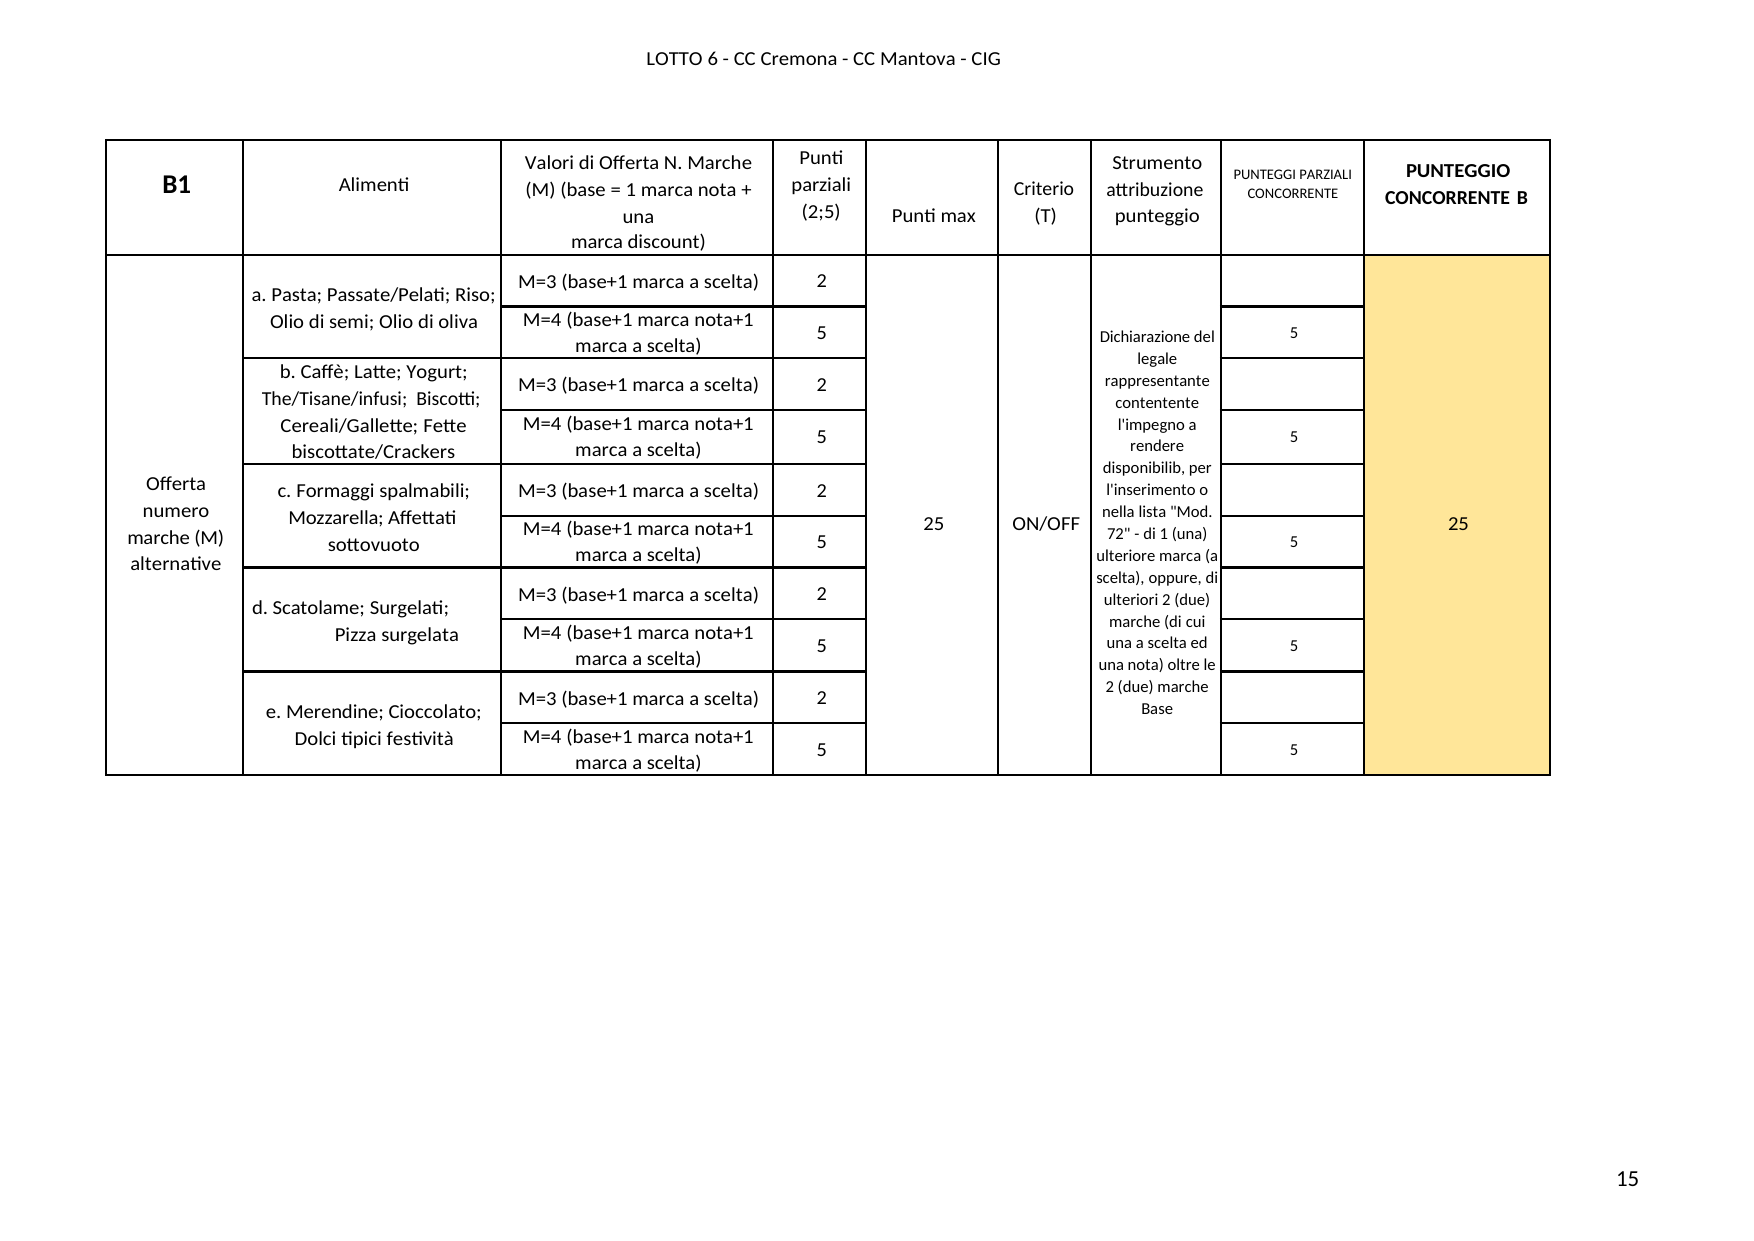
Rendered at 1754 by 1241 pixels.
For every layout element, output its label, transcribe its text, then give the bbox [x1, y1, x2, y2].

table_cell M=4 (base+1 marca nota+1 marca a scelta) [502, 517, 772, 566]
table_cell M=3 (base+1 marca a scelta) [502, 465, 772, 514]
table_cell 2 [774, 569, 865, 618]
table_cell Offerta numero marche (M) alternative [107, 256, 242, 774]
table_header Strumento attribuzione punteggio [1092, 141, 1220, 253]
table_cell Dichiarazione del legale rappresentante contentente l'impegno a rendere disponibilib, per l'inserimento o nella lista "Mod. 72" - di 1 (una) ulteriore marca (a scelta), oppure, di ulteriori 2 (due) marche (di cui una a scelta ed una nota) oltre le 2 (due) marche Base [1092, 256, 1220, 774]
table_cell 25 [867, 256, 997, 774]
table_cell 5 [1222, 517, 1363, 566]
table_cell b. Caffè; Latte; Yogurt; The/Tisane/infusi; Biscotti; Cereali/Gallette; Fette biscottate/Crackers [244, 359, 500, 463]
table_cell 5 [1222, 620, 1363, 670]
table_cell 5 [774, 620, 865, 670]
table_cell d. Scatolame; Surgelati; Pizza surgelata [244, 569, 500, 670]
table_cell M=4 (base+1 marca nota+1 marca a scelta) [502, 620, 772, 670]
table_cell [1222, 673, 1363, 722]
table_header Punti max [867, 141, 997, 253]
table_cell 5 [1222, 411, 1363, 463]
table_header PUNTEGGIO CONCORRENTE B [1365, 141, 1549, 253]
table_cell M=3 (base+1 marca a scelta) [502, 256, 772, 305]
table_cell a. Pasta; Passate/Pelati; Riso; Olio di semi; Olio di oliva [244, 256, 500, 357]
table_cell 25 [1365, 256, 1549, 774]
table_header B1 [107, 141, 242, 253]
table_header Alimenti [244, 141, 500, 253]
table_cell c. Formaggi spalmabili; Mozzarella; Affettati sottovuoto [244, 465, 500, 566]
table_cell e. Merendine; Cioccolato; Dolci tipici festività [244, 673, 500, 774]
table_cell 2 [774, 359, 865, 409]
table_cell [1222, 256, 1363, 305]
table_cell 5 [774, 411, 865, 463]
table_cell 5 [774, 724, 865, 774]
table_cell 2 [774, 256, 865, 305]
table_cell M=3 (base+1 marca a scelta) [502, 359, 772, 409]
table_cell [1222, 569, 1363, 618]
table_cell 5 [1222, 724, 1363, 774]
table_cell 2 [774, 673, 865, 722]
table_cell M=3 (base+1 marca a scelta) [502, 673, 772, 722]
table_cell M=4 (base+1 marca nota+1 marca a scelta) [502, 308, 772, 357]
table_header Punti parziali (2;5) [774, 141, 865, 253]
table_cell M=4 (base+1 marca nota+1 marca a scelta) [502, 724, 772, 774]
table_header Valori di Offerta N. Marche (M) (base = 1 marca nota + una marca discount) [502, 141, 772, 253]
table_cell 5 [774, 517, 865, 566]
table_header Criterio (T) [999, 141, 1090, 253]
table_cell 5 [774, 308, 865, 357]
table_cell ON/OFF [999, 256, 1090, 774]
table_cell [1222, 465, 1363, 514]
table_cell M=3 (base+1 marca a scelta) [502, 569, 772, 618]
table_cell M=4 (base+1 marca nota+1 marca a scelta) [502, 411, 772, 463]
table_cell 5 [1222, 308, 1363, 357]
table_header PUNTEGGI PARZIALI CONCORRENTE [1222, 141, 1363, 253]
table_cell [1222, 359, 1363, 409]
table_cell 2 [774, 465, 865, 514]
